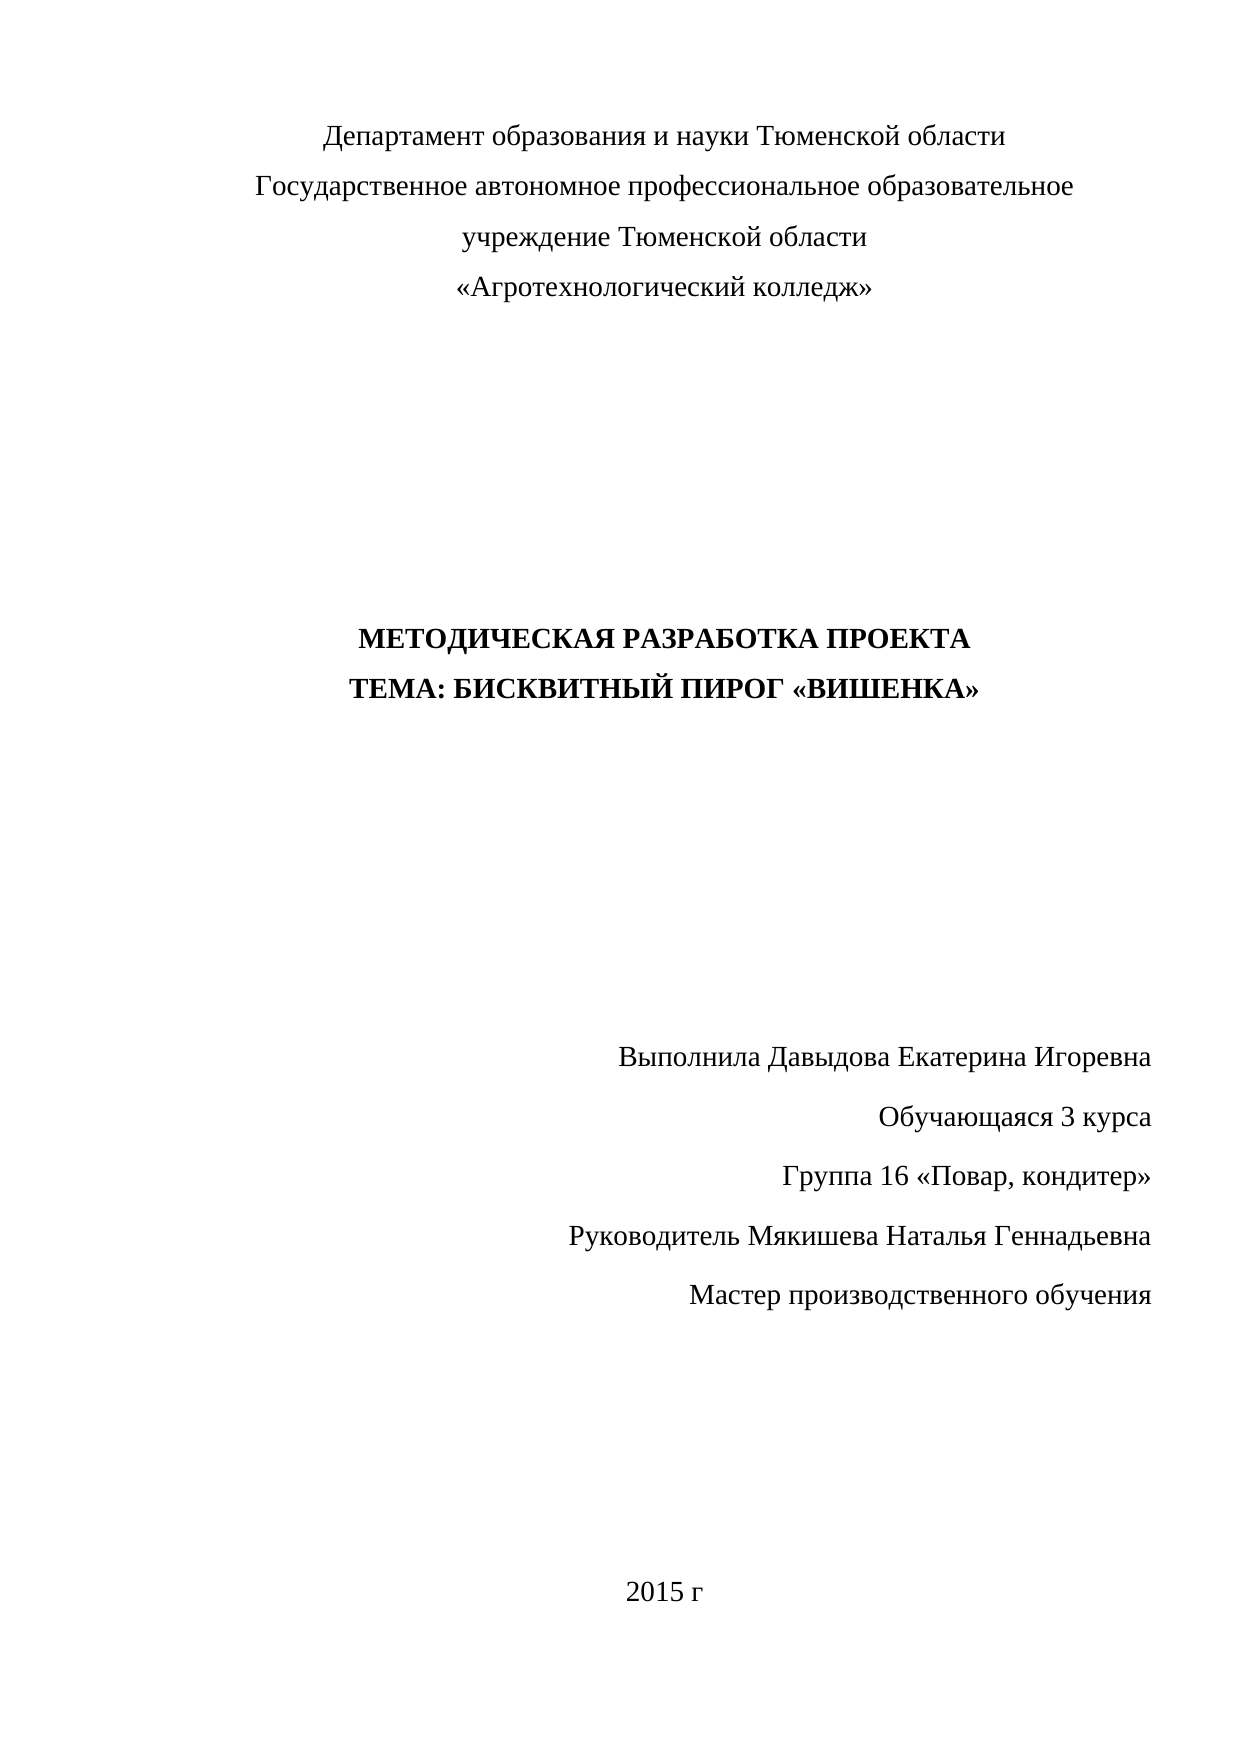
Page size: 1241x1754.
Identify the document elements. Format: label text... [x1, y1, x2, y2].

text Обучающаяся 3 курса [177, 1099, 1152, 1132]
text МЕТОДИЧЕСКАЯ РАЗРАБОТКА ПРОЕКТА [177, 621, 1152, 655]
text Мастер производственного обучения [177, 1277, 1152, 1311]
text 2015 г [177, 1574, 1152, 1607]
text Выполнила Давыдова Екатерина Игоревна [177, 1039, 1152, 1073]
text Руководитель Мякишева Наталья Геннадьевна [177, 1218, 1152, 1251]
text «Агротехнологический колледж» [177, 269, 1152, 303]
text ТЕМА: БИСКВИТНЫЙ ПИРОГ «ВИШЕНКА» [177, 672, 1152, 705]
text Департамент образования и науки Тюменской области Государственное автономное профессиональное образовательное учреждение Тюменской области [177, 118, 1152, 252]
text Группа 16 «Повар, кондитер» [177, 1158, 1152, 1192]
